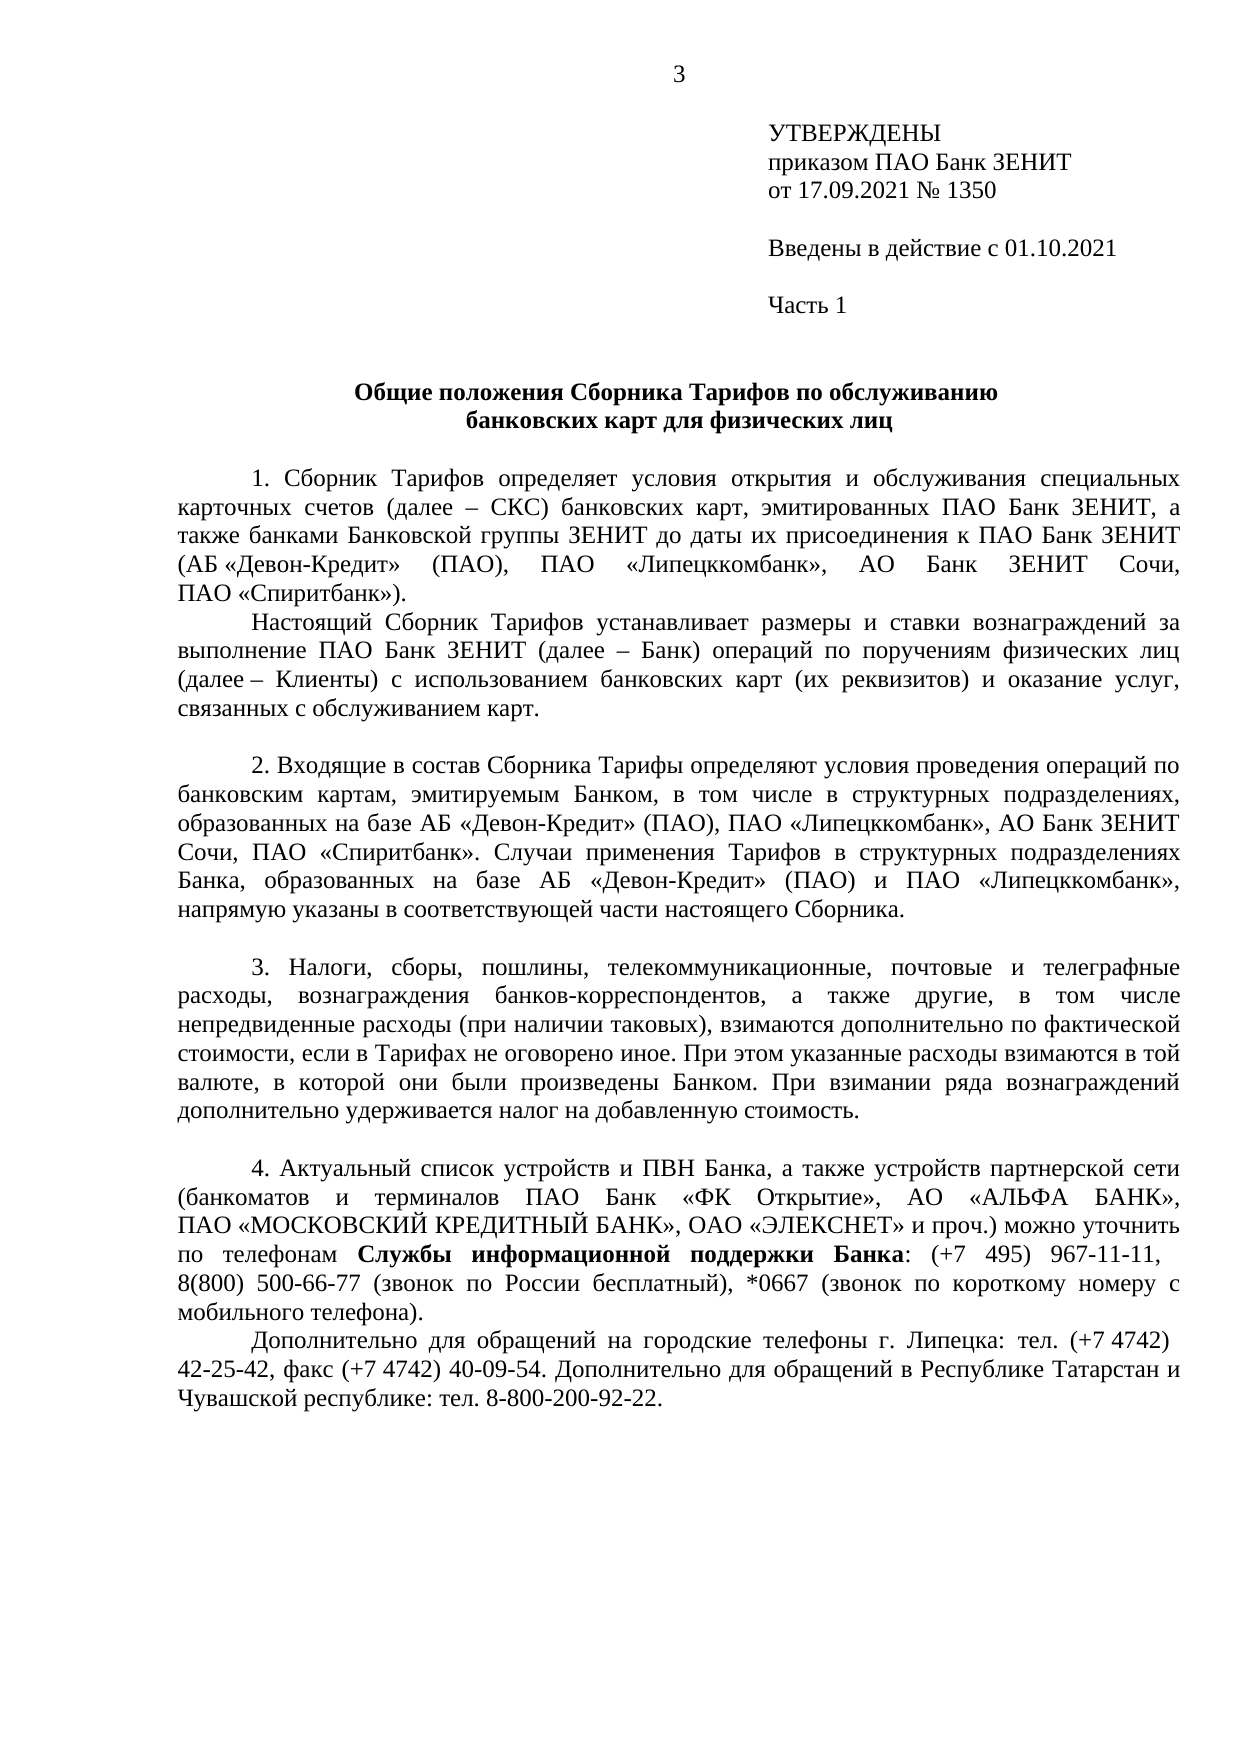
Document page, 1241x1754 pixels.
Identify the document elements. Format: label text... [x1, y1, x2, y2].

text 2. Входящие в состав Сборника Тарифы определяют условия проведения операций по банковским картам, эмитируемым Банком, в том числе в структурных подразделениях, образованных на базе АБ «Девон-Кредит» (ПАО), ПАО «Липецккомбанк», АО Банк ЗЕНИТ Сочи, ПАО «Спиритбанк». Случаи применения Тарифов в структурных подразделениях Банка, образованных на базе АБ «Девон-Кредит» (ПАО) и ПАО «Липецккомбанк», напрямую указаны в соответствующей части настоящего Сборника. [177, 751, 1181, 923]
text Общие положения Сборника Тарифов по обслуживанию банковских карт для физических лиц [177, 377, 1181, 434]
text 1. Сборник Тарифов определяет условия открытия и обслуживания специальных карточных счетов (далее – СКС) банковских карт, эмитированных ПАО Банк ЗЕНИТ, а также банками Банковской группы ЗЕНИТ до даты их присоединения к ПАО Банк ЗЕНИТ (АБ «Девон-Кредит» (ПАО), ПАО «Липецккомбанк», АО Банк ЗЕНИТ Сочи, ПАО «Спиритбанк»). [177, 463, 1181, 607]
text Введены в действие с 01.10.2021 [768, 233, 1181, 262]
text Дополнительно для обращений на городские телефоны г. Липецка: тел. (+7 4742) 42-25-42, факс (+7 4742) 40-09-54. Дополнительно для обращений в Республике Татарстан и Чувашской республике: тел. 8-800-200-92-22. [177, 1326, 1181, 1412]
text приказом ПАО Банк ЗЕНИТ [768, 147, 1181, 176]
text УТВЕРЖДЕНЫ [768, 118, 1181, 147]
text Настоящий Сборник Тарифов устанавливает размеры и ставки вознаграждений за выполнение ПАО Банк ЗЕНИТ (далее – Банк) операций по поручениям физических лиц (далее – Клиенты) с использованием банковских карт (их реквизитов) и оказание услуг, связанных с обслуживанием карт. [177, 607, 1181, 722]
text Часть 1 [768, 291, 1181, 319]
text 3. Налоги, сборы, пошлины, телекоммуникационные, почтовые и телеграфные расходы, вознаграждения банков-корреспондентов, а также другие, в том числе непредвиденные расходы (при наличии таковых), взимаются дополнительно по фактической стоимости, если в Тарифах не оговорено иное. При этом указанные расходы взимаются в той валюте, в которой они были произведены Банком. При взимании ряда вознаграждений дополнительно удерживается налог на добавленную стоимость. [177, 952, 1181, 1124]
text от 17.09.2021 № 1350 [768, 176, 1181, 204]
text 4. Актуальный список устройств и ПВН Банка, а также устройств партнерской сети (банкоматов и терминалов ПАО Банк «ФК Открытие», АО «АЛЬФА БАНК», ПАО «МОСКОВСКИЙ КРЕДИТНЫЙ БАНК», ОАО «ЭЛЕКСНЕТ» и проч.) можно уточнить по телефонам Службы информационной поддержки Банка: (+7 495) 967-11-11, 8(800) 500-66-77 (звонок по России бесплатный), *0667 (звонок по короткому номеру с мобильного телефона). [177, 1153, 1181, 1326]
